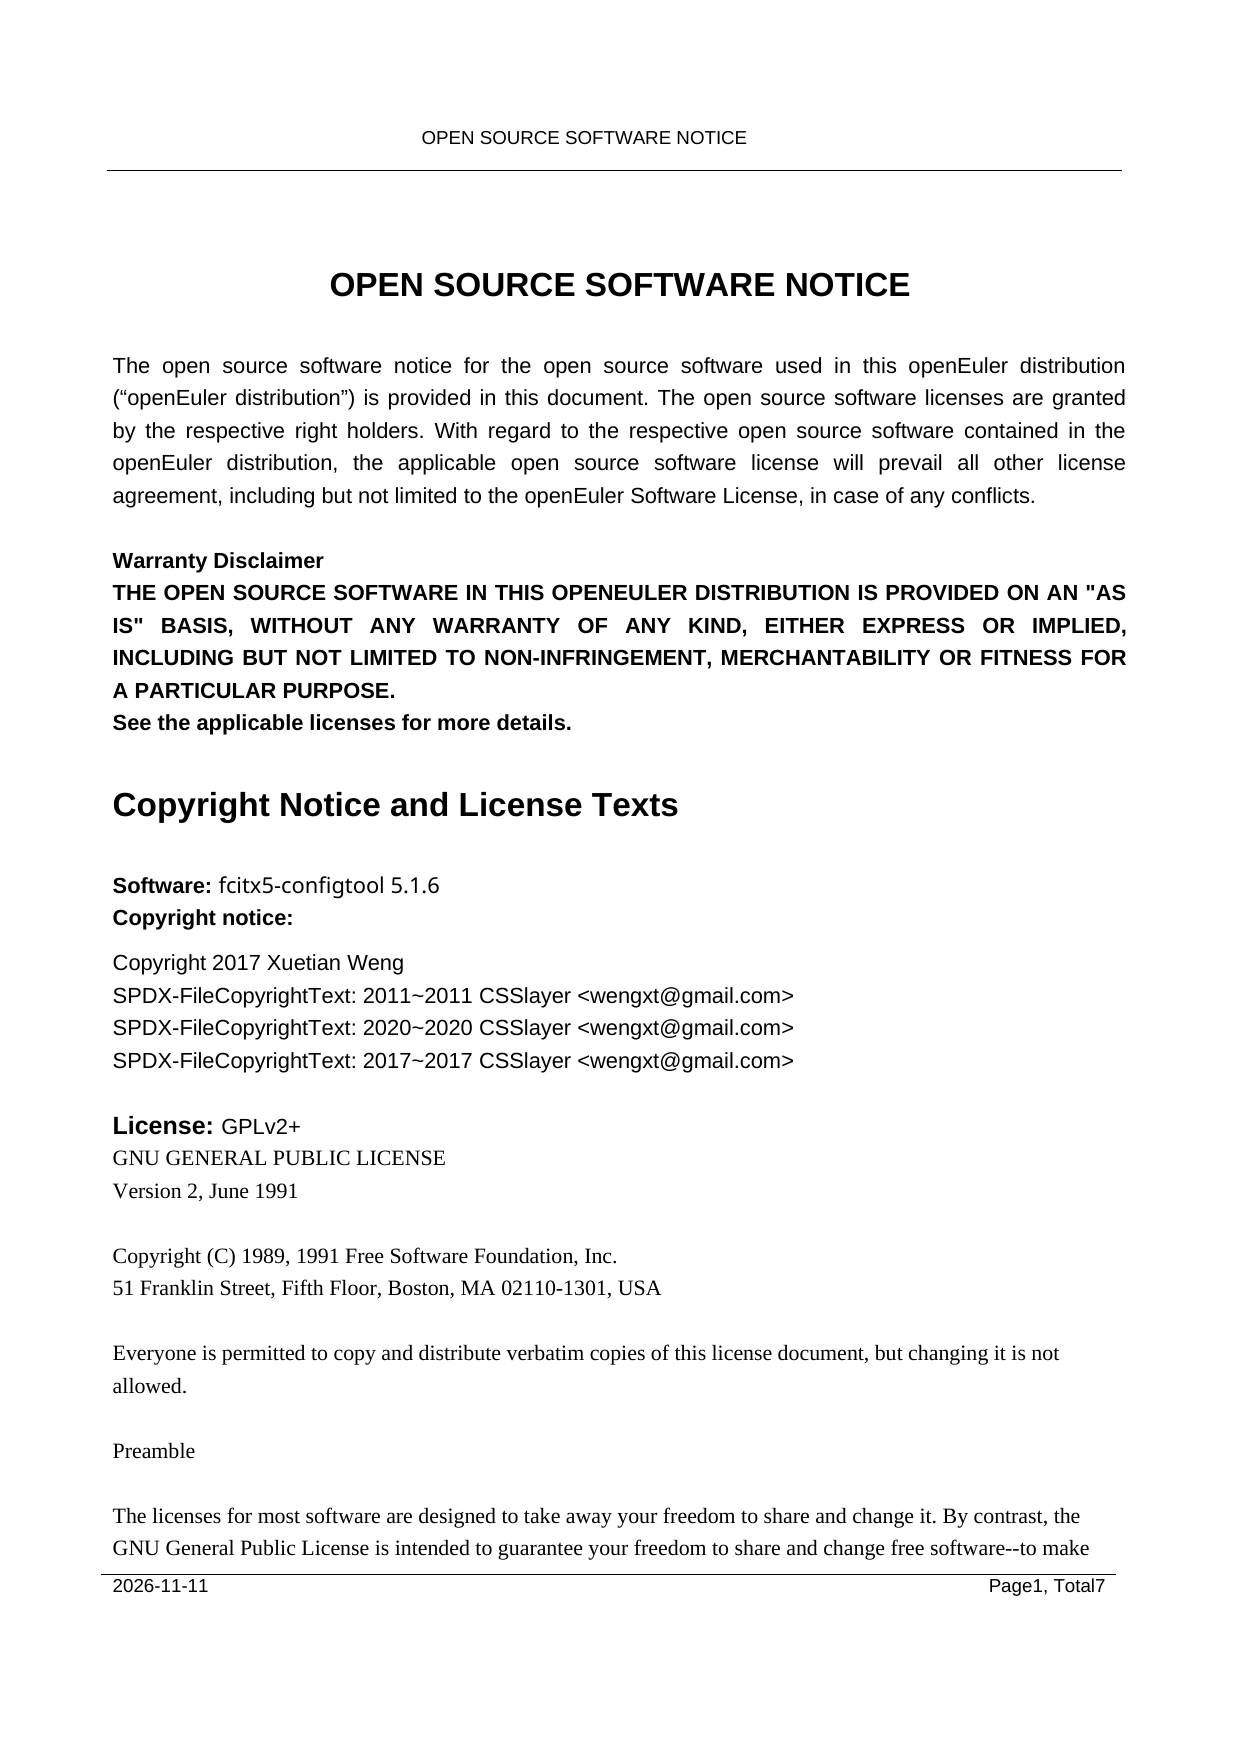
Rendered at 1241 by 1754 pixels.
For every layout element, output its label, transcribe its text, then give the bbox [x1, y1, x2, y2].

text Copyright Notice and License Texts [112, 771, 1128, 836]
title Software: fcitx5-configtool 5.1.6 [112, 869, 1128, 901]
text Warranty Disclaimer [112, 544, 1128, 576]
text OPEN SOURCE SOFTWARE NOTICE [112, 251, 1128, 316]
text Copyright notice: [112, 901, 1128, 934]
text THE OPEN SOURCE SOFTWARE IN THIS OPENEULER DISTRIBUTION IS PROVIDED ON AN "AS IS" BASIS, WITHOUT ANY WARRANTY OF ANY KIND, EITHER EXPRESS OR IMPLIED, INCLUDING BUT NOT LIMITED TO NON-INFRINGEMENT, MERCHANTABILITY OR FITNESS FOR A PARTICULAR PURPOSE. See the applicable licenses for more details. [112, 576, 1128, 739]
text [112, 1142, 1128, 1564]
text The open source software notice for the open source software used in this openEuler distribution (“openEuler distribution”) is provided in this document. The open source software licenses are granted by the respective right holders. With regard to the respective open source software contained in the openEuler distribution, the applicable open source software license will prevail all other license agreement, including but not limited to the openEuler Software License, in case of any conflicts. [112, 349, 1128, 511]
text License: GPLv2+ [112, 1109, 1128, 1142]
text Copyright 2017 Xuetian Weng SPDX-FileCopyrightText: 2011~2011 CSSlayer <wengxt@gmail.com> SPDX-FileCopyrightText: 2020~2020 CSSlayer <wengxt@gmail.com> SPDX-FileCopyrightText: 2017~2017 CSSlayer <wengxt@gmail.com> [112, 947, 1128, 1109]
